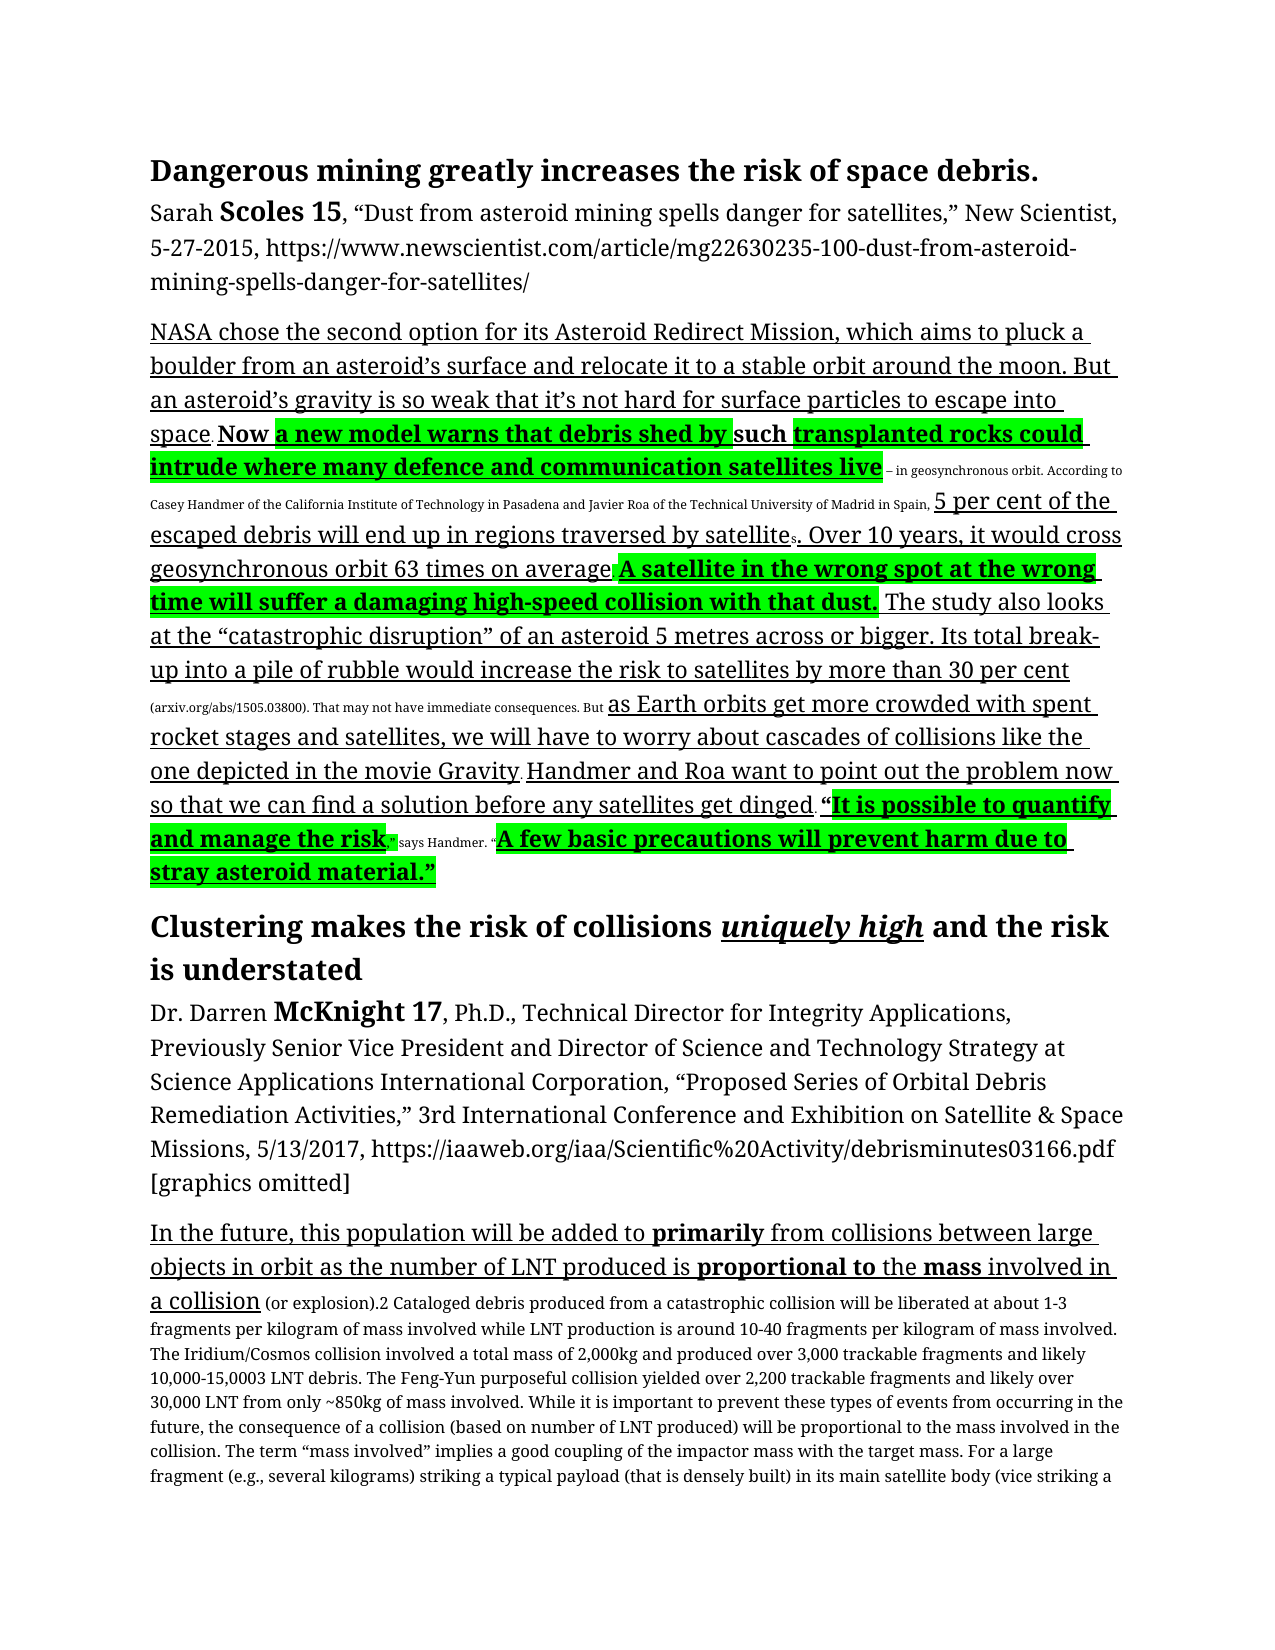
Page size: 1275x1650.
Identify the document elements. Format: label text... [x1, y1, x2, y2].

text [150, 1217, 1125, 1487]
text Sarah Scoles 15, “Dust from asteroid mining spells danger for satellites,” New Scientist, 5-27-2015, https://www.newscientist.com/article/mg22630235-100-dust-from-asteroid-mining-spells-danger-for-satellites/ [150, 193, 1125, 297]
subtitle Dangerous mining greatly increases the risk of space debris. [150, 150, 1125, 190]
text NASA chose the second option for its Asteroid Redirect Mission, which aims to pluck a boulder from an asteroid’s surface and relocate it to a stable orbit around the moon. But an asteroid’s gravity is so weak that it’s not hard for surface particles to escape into space. Now a new model warns that debris shed by such transplanted rocks could intrude where many defence and communication satellites live – in geosynchronous orbit. According to Casey Handmer of the California Institute of Technology in Pasadena and Javier Roa of the Technical University of Madrid in Spain, 5 per cent of the escaped debris will end up in regions traversed by satellites. Over 10 years, it would cross geosynchronous orbit 63 times on average. A satellite in the wrong spot at the wrong time will suffer a damaging high-speed collision with that dust. The study also looks at the “catastrophic disruption” of an asteroid 5 metres across or bigger. Its total break-up into a pile of rubble would increase the risk to satellites by more than 30 per cent (arxiv.org/abs/1505.03800). That may not have immediate consequences. But as Earth orbits get more crowded with spent rocket stages and satellites, we will have to worry about cascades of collisions like the one depicted in the movie Gravity. Handmer and Roa want to point out the problem now so that we can find a solution before any satellites get dinged. “It is possible to quantify and manage the risk,” says Handmer. “A few basic precautions will prevent harm due to stray asteroid material.” [150, 316, 1125, 888]
text Dr. Darren McKnight 17, Ph.D., Technical Director for Integrity Applications, Previously Senior Vice President and Director of Science and Technology Strategy at Science Applications International Corporation, “Proposed Series of Orbital Debris Remediation Activities,” 3rd International Conference and Exhibition on Satellite & Space Missions, 5/13/2017, https://iaaweb.org/iaa/Scientific%20Activity/debrisminutes03166.pdf [graphics omitted] [150, 992, 1125, 1198]
subtitle Clustering makes the risk of collisions uniquely high and the risk is understated [150, 907, 1125, 989]
